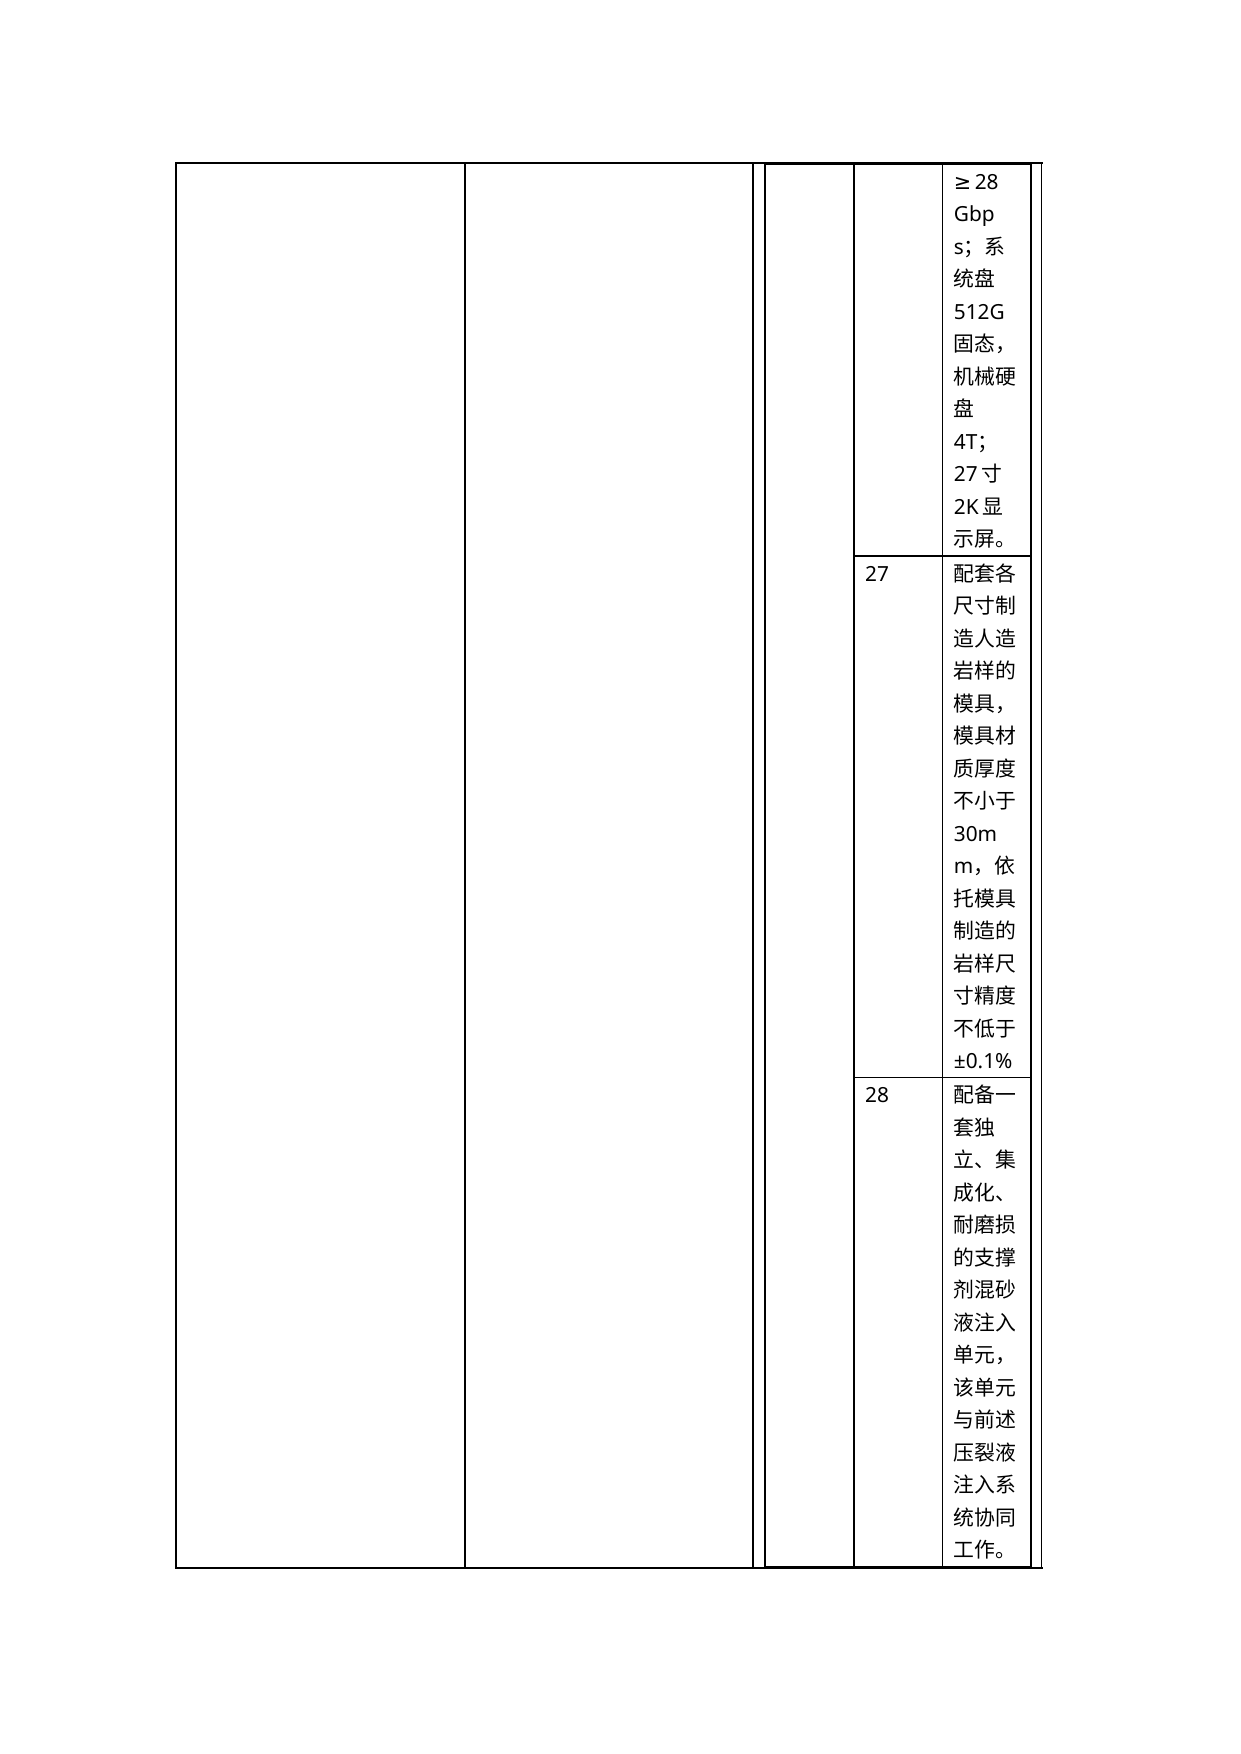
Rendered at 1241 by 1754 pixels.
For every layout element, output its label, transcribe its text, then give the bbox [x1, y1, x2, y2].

table_cell 1 [177, 164, 464, 1567]
table_cell [943, 1078, 1030, 1566]
table_cell [466, 164, 752, 1567]
table_cell [754, 164, 764, 1567]
table_cell [855, 557, 942, 1077]
table_cell [943, 557, 1030, 1077]
table_cell [766, 165, 853, 1566]
table_cell [855, 1078, 942, 1566]
table_cell [855, 165, 942, 555]
table_cell [1032, 164, 1041, 1567]
table_cell [943, 165, 1030, 555]
